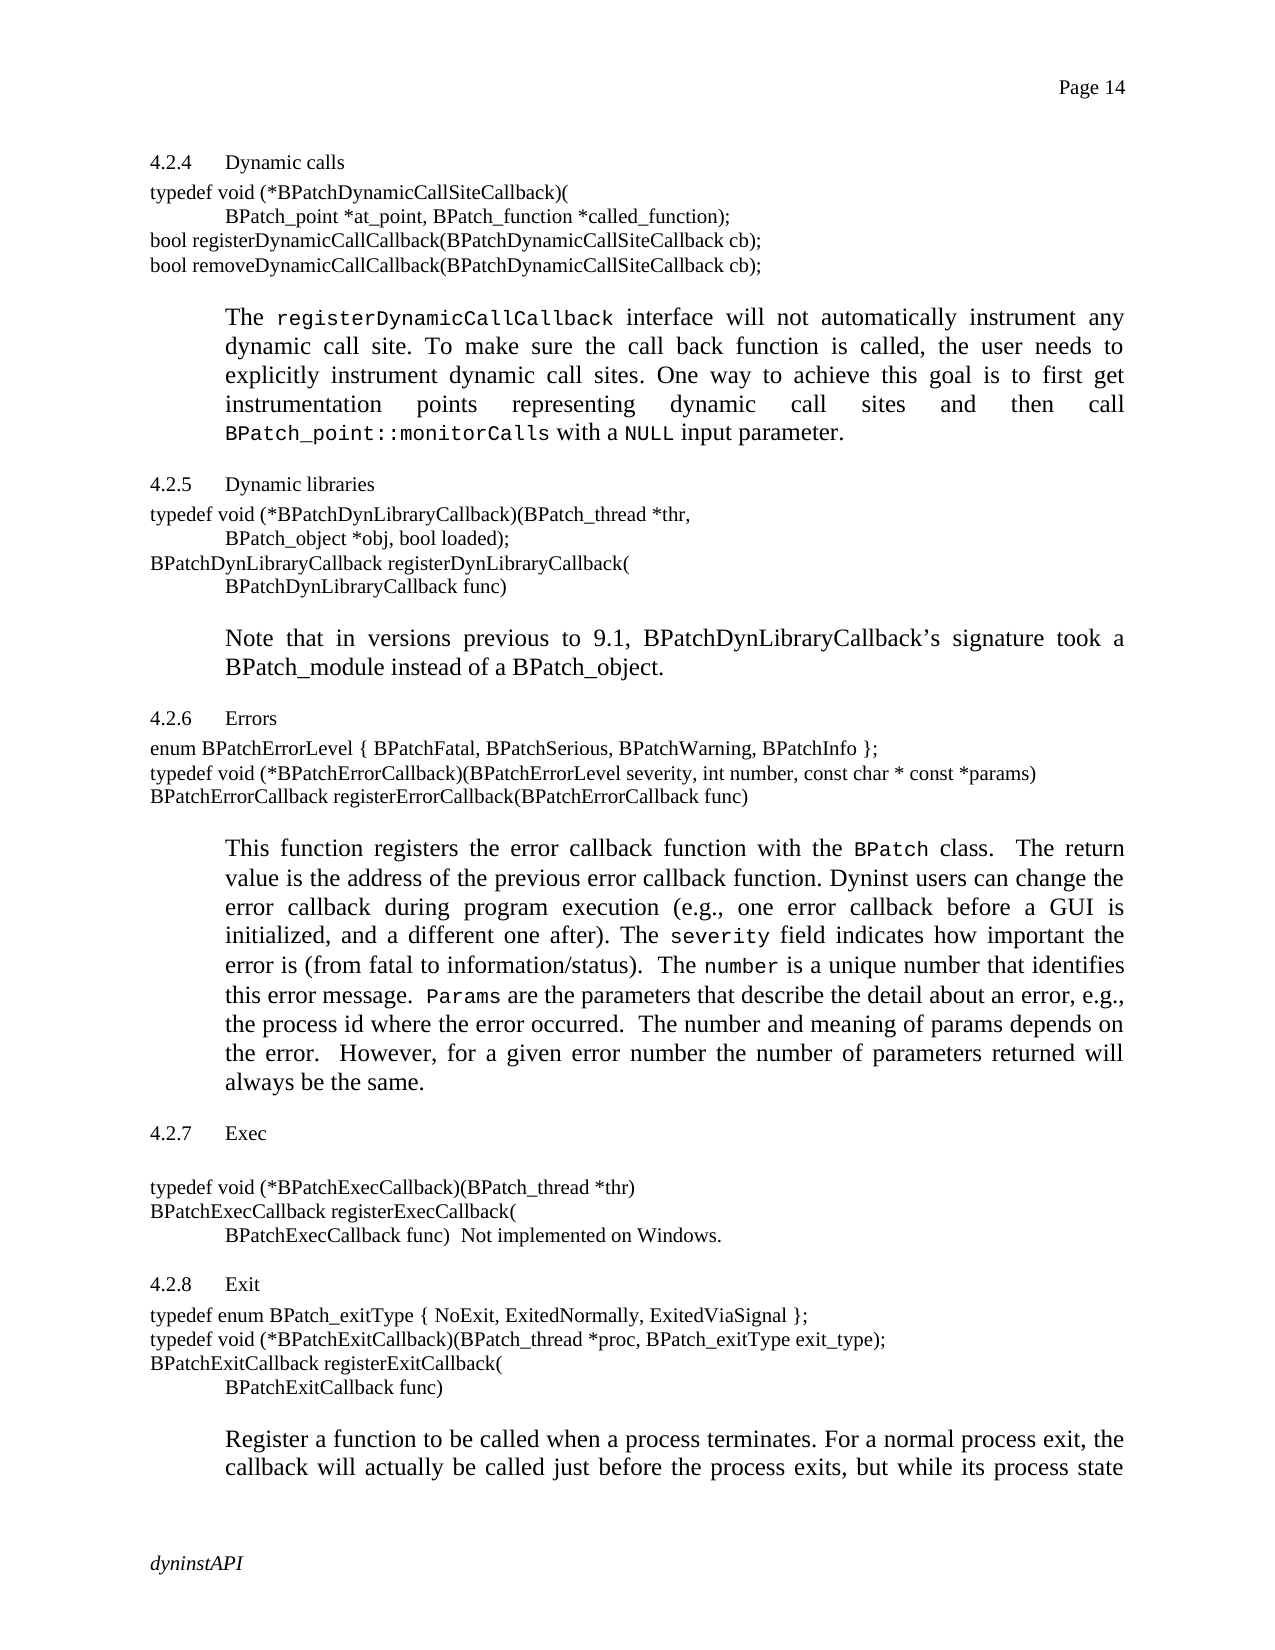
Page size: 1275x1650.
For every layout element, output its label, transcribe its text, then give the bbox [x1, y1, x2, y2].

text BPatchExitCallback func) [225, 1375, 1125, 1399]
text typedef void (*BPatchErrorCallback)(BPatchErrorLevel severity, int number, const char * const *params) [150, 760, 1125, 784]
subtitle Dynamic libraries [150, 472, 1125, 496]
text typedef enum BPatch_exitType { NoExit, ExitedNormally, ExitedViaSignal }; [150, 1302, 1125, 1327]
text BPatchExecCallback registerExecCallback( [150, 1199, 1125, 1223]
text typedef void (*BPatchExitCallback)(BPatch_thread *proc, BPatch_exitType exit_type); [150, 1327, 1125, 1351]
subtitle Exec [150, 1121, 1125, 1145]
subtitle Errors [150, 706, 1125, 730]
text BPatchDynLibraryCallback registerDynLibraryCallback( [150, 550, 1125, 574]
text Note that in versions previous to 9.1, BPatchDynLibraryCallback’s signature took a BPatch_module instead of a BPatch_object. [225, 623, 1125, 681]
text bool registerDynamicCallCallback(BPatchDynamicCallSiteCallback cb); [150, 228, 1125, 252]
text typedef void (*BPatchDynLibraryCallback)(BPatch_thread *thr, [150, 502, 1125, 526]
text BPatchExitCallback registerExitCallback( [150, 1351, 1125, 1375]
text enum BPatchErrorLevel { BPatchFatal, BPatchSerious, BPatchWarning, BPatchInfo }; [150, 736, 1125, 760]
text bool removeDynamicCallCallback(BPatchDynamicCallSiteCallback cb); [150, 252, 1125, 277]
text BPatchExecCallback func) Not implemented on Windows. [225, 1223, 1125, 1247]
list The registerDynamicCallCallback interface will not automatically instrument any dynamic call site. To make sure the call back function is called, the user needs to explicitly instrument dynamic call sites. One way to achieve this goal is to first get instrumentation points representing dynamic call sites and then call BPatch_point::monitorCalls with a NULL input parameter. [225, 302, 1125, 447]
text BPatch_object *obj, bool loaded); [225, 526, 1125, 550]
text BPatchDynLibraryCallback func) [225, 574, 1125, 598]
text typedef void (*BPatchExecCallback)(BPatch_thread *thr) [150, 1175, 1125, 1199]
text typedef void (*BPatchDynamicCallSiteCallback)( [150, 180, 1125, 204]
subtitle Exit [150, 1272, 1125, 1296]
list This function registers the error callback function with the BPatch class. The return value is the address of the previous error callback function. Dyninst users can change the error callback during program execution (e.g., one error callback before a GUI is initialized, and a different one after). The severity field indicates how important the error is (from fatal to information/status). The number is a unique number that identifies this error message. Params are the parameters that describe the detail about an error, e.g., the process id where the error occurred. The number and meaning of params depends on the error. However, for a given error number the number of parameters returned will always be the same. [225, 833, 1125, 1096]
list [225, 1424, 1125, 1481]
text BPatch_point *at_point, BPatch_function *called_function); [225, 204, 1125, 228]
subtitle Dynamic calls [150, 150, 1125, 174]
text BPatchErrorCallback registerErrorCallback(BPatchErrorCallback func) [150, 784, 1125, 808]
